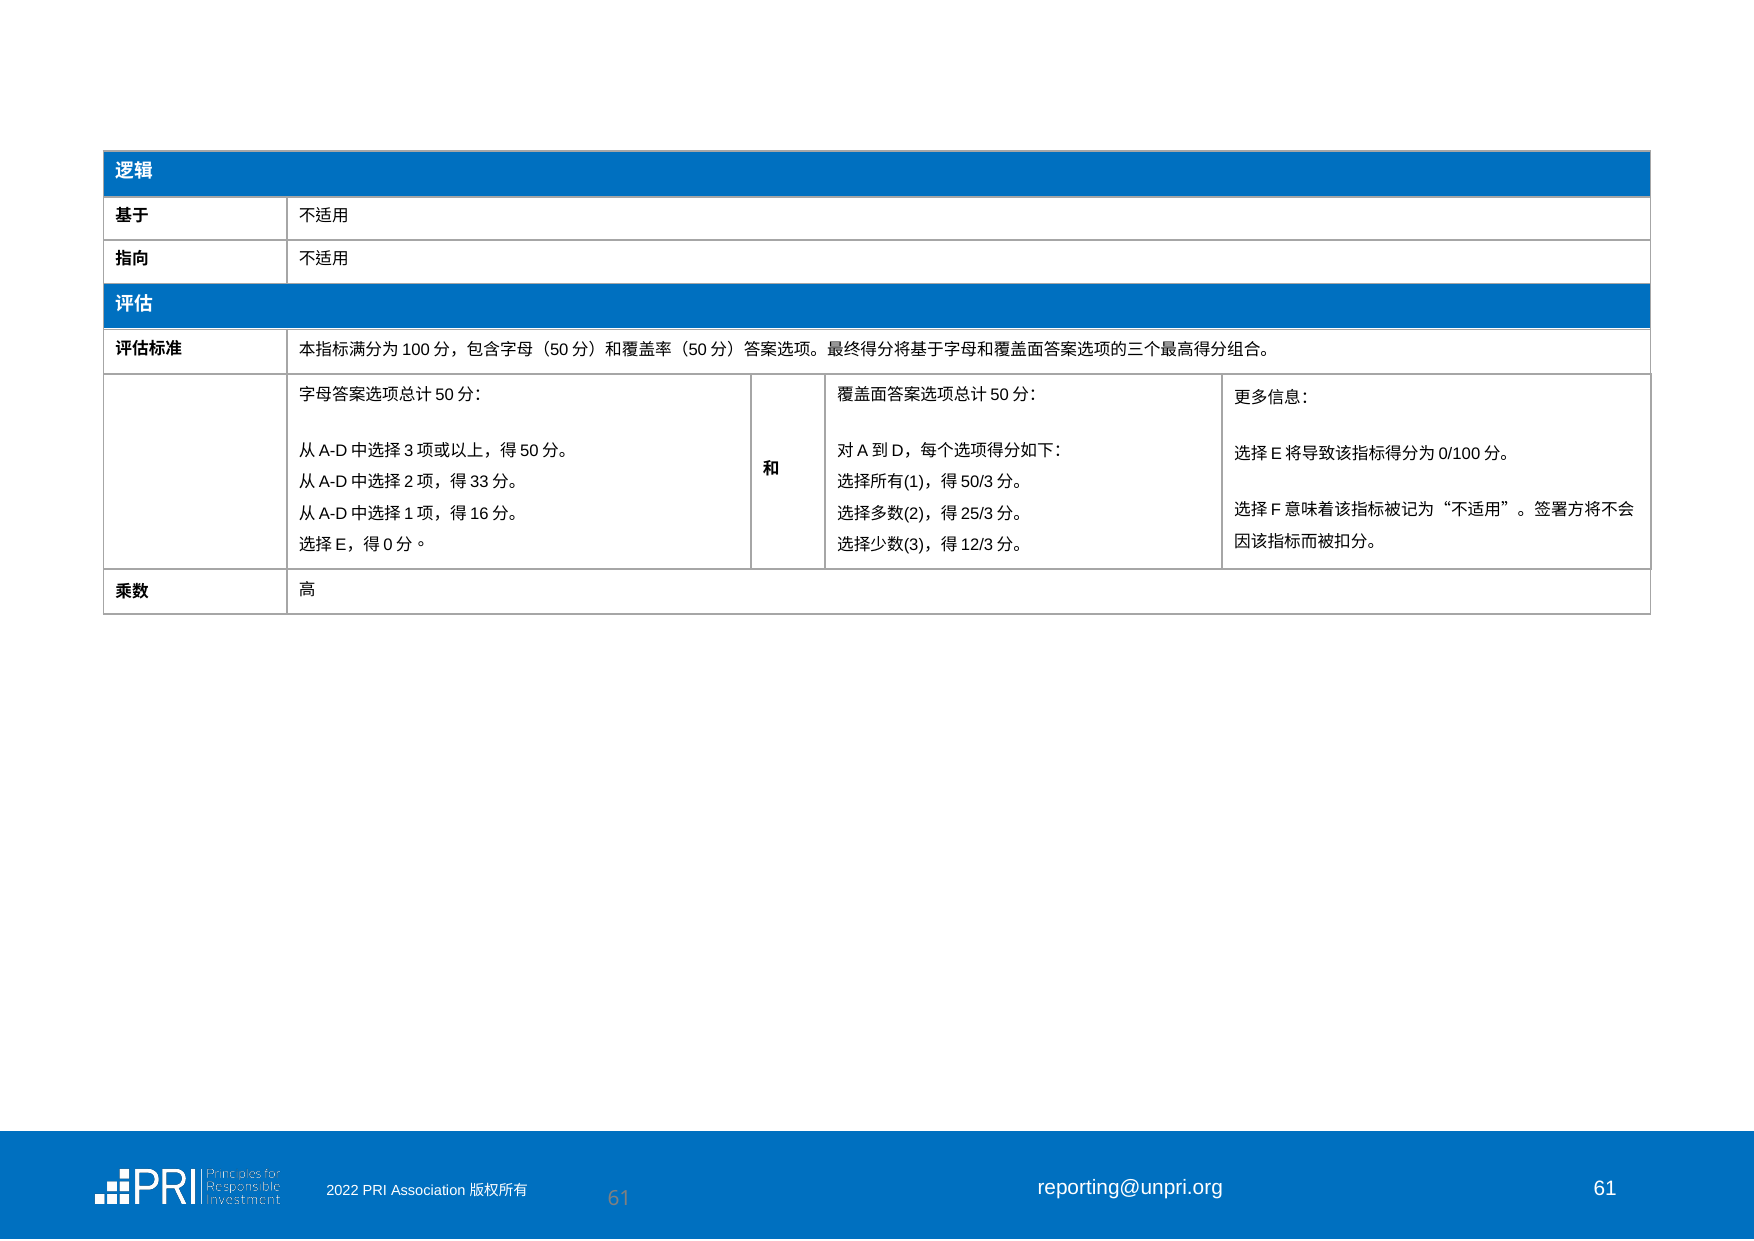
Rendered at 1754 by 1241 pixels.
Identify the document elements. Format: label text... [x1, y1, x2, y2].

table_cell [104, 375, 286, 568]
table_cell 不适用 [288, 241, 1650, 282]
table_cell 评估 [104, 284, 1650, 328]
table_cell 不适用 [288, 198, 1650, 239]
table_cell 高 [288, 570, 1650, 613]
table_cell 覆盖面答案选项总计50分： 对A到D，每个选项得分如下： 选择所有(1)，得50/3分。 选择多数(2)，得25/3分。 选择少数(3)，得12/3分。 [826, 375, 1221, 568]
table_cell 本指标满分为100分，包含字母（50分）和覆盖率（50分）答案选项。最终得分将基于字母和覆盖面答案选项的三个最高得分组合。 [288, 330, 1650, 373]
table_cell 乘数 [104, 570, 286, 613]
table_cell 更多信息： 选择E将导致该指标得分为0/100分。 选择F意味着该指标被记为“不适用”。签署方将不会因该指标而被扣分。 [1223, 375, 1650, 568]
table_cell 逻辑 [104, 152, 1650, 196]
table_cell 基于 [104, 198, 286, 239]
picture [92, 1166, 282, 1207]
table_cell 指向 [104, 241, 286, 282]
table_cell 评估标准 [104, 330, 286, 373]
table_cell 字母答案选项总计50分： 从A-D中选择3项或以上，得50分。 从A-D中选择2项，得33分。 从A-D中选择1项，得16分。 选择E，得0分。 [288, 375, 750, 568]
table_cell 和 [752, 375, 824, 568]
